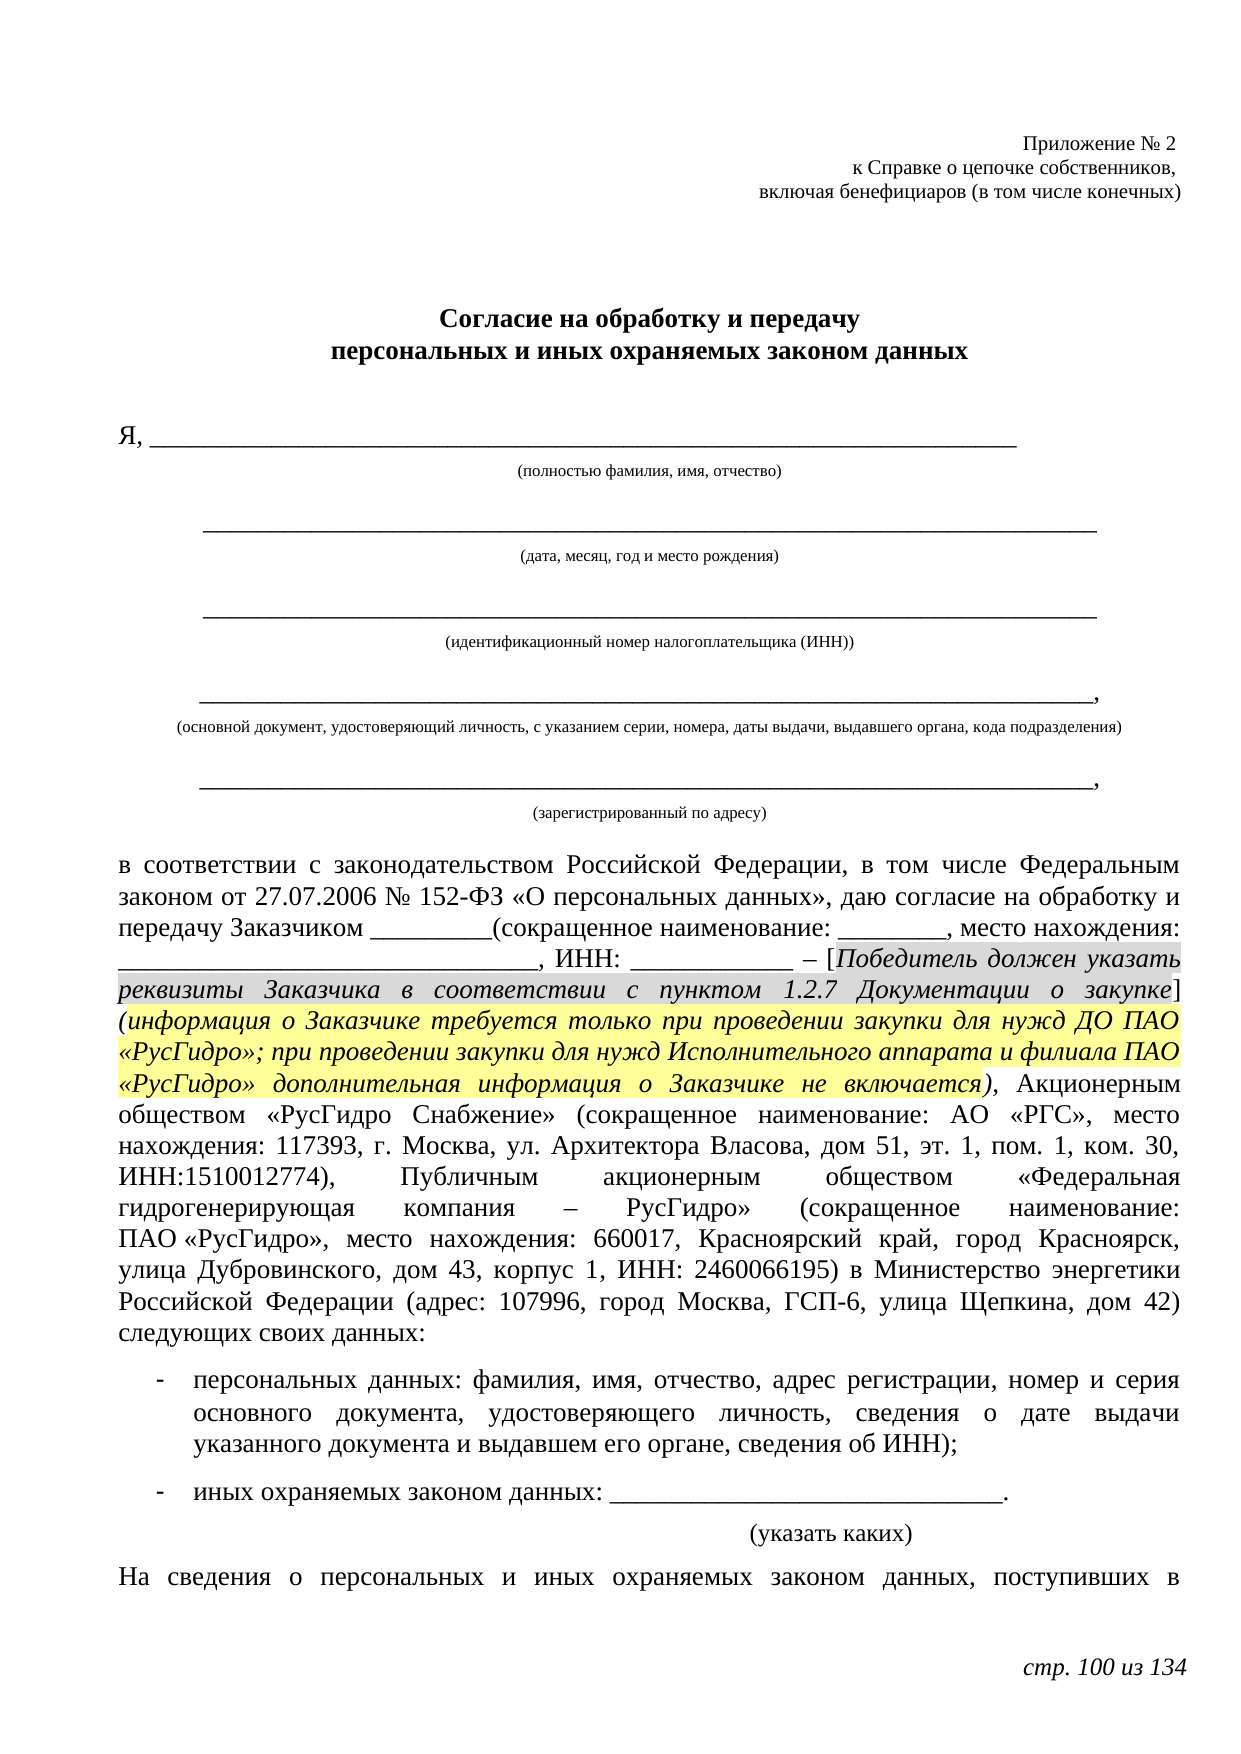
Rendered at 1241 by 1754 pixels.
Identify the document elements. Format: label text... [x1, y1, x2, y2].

text Приложение № 2 к Справке о цепочке собственников, включая бенефициаров (в том числе конечных) [118, 131, 1181, 203]
text __________________________________________________________________ [118, 590, 1181, 621]
text (полностью фамилия, имя, отчество) [118, 461, 1181, 494]
text в соответствии с законодательством Российской Федерации, в том числе Федеральным законом от 27.07.2006 № 152-ФЗ «О персональных данных», даю согласие на обработку и передачу Заказчиком _________(сокращенное наименование: ________, место нахождения: _______________________________, ИНН: ____________ – [Победитель должен указать реквизиты Заказчика в соответствии с пунктом 1.2.7 Документации о закупке] (информация о Заказчике требуется только при проведении закупки для нужд ДО ПАО «РусГидро»; при проведении закупки для нужд Исполнительного аппарата и филиала ПАО «РусГидро» дополнительная информация о Заказчике не включается), Акционерным обществом «РусГидро Снабжение» (сокращенное наименование: АО «РГС», место нахождения: 117393, г. Москва, ул. Архитектора Власова, дом 51, эт. 1, пом. 1, ком. 30, ИНН:1510012774), Публичным акционерным обществом «Федеральная гидрогенерирующая компания – РусГидро» (сокращенное наименование: ПАО «РусГидро», место нахождения: 660017, Красноярский край, город Красноярск, улица Дубровинского, дом 43, корпус 1, ИНН: 2460066195) в Министерство энергетики Российской Федерации (адрес: 107996, город Москва, ГСП-6, улица Щепкина, дом 42) следующих своих данных: [118, 849, 1181, 973]
text __________________________________________________________________, [118, 676, 1181, 707]
text Я, ________________________________________________________________ [118, 419, 1181, 450]
text __________________________________________________________________, [118, 761, 1181, 792]
list иных охраняемых законом данных: _____________________________. [156, 1471, 1181, 1508]
text (указать каких) [118, 1518, 1181, 1547]
text (идентификационный номер налогоплательщика (ИНН)) [118, 632, 1181, 665]
text Согласие на обработку и передачу персональных и иных охраняемых законом данных [118, 303, 1181, 365]
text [118, 1560, 1181, 1591]
text (основной документ, удостоверяющий личность, с указанием серии, номера, даты выдачи, выдавшего органа, кода подразделения) [118, 717, 1181, 751]
text __________________________________________________________________ [118, 504, 1181, 536]
text (дата, месяц, год и место рождения) [118, 546, 1181, 579]
text (зарегистрированный по адресу) [118, 803, 1181, 836]
list персональных данных: фамилия, имя, отчество, адрес регистрации, номер и серия основного документа, удостоверяющего личность, сведения о дате выдачи указанного документа и выдавшем его органе, сведения об ИНН); [156, 1359, 1181, 1459]
text в соответствии с законодательством Российской Федерации, в том числе Федеральным законом от 27.07.2006 № 152-ФЗ «О персональных данных», даю согласие на обработку и передачу Заказчиком _________(сокращенное наименование: ________, место нахождения: _______________________________, ИНН: ____________ – [Победитель должен указать реквизиты Заказчика в соответствии с пунктом 1.2.7 Документации о закупке] (информация о Заказчике требуется только при проведении закупки для нужд ДО ПАО «РусГидро»; при проведении закупки для нужд Исполнительного аппарата и филиала ПАО «РусГидро» дополнительная информация о Заказчике не включается), Акционерным обществом «РусГидро Снабжение» (сокращенное наименование: АО «РГС», место нахождения: 117393, г. Москва, ул. Архитектора Власова, дом 51, эт. 1, пом. 1, ком. 30, ИНН:1510012774), Публичным акционерным обществом «Федеральная гидрогенерирующая компания – РусГидро» (сокращенное наименование: ПАО «РусГидро», место нахождения: 660017, Красноярский край, город Красноярск, улица Дубровинского, дом 43, корпус 1, ИНН: 2460066195) в Министерство энергетики Российской Федерации (адрес: 107996, город Москва, ГСП-6, улица Щепкина, дом 42) следующих своих данных: [118, 1067, 1181, 1347]
